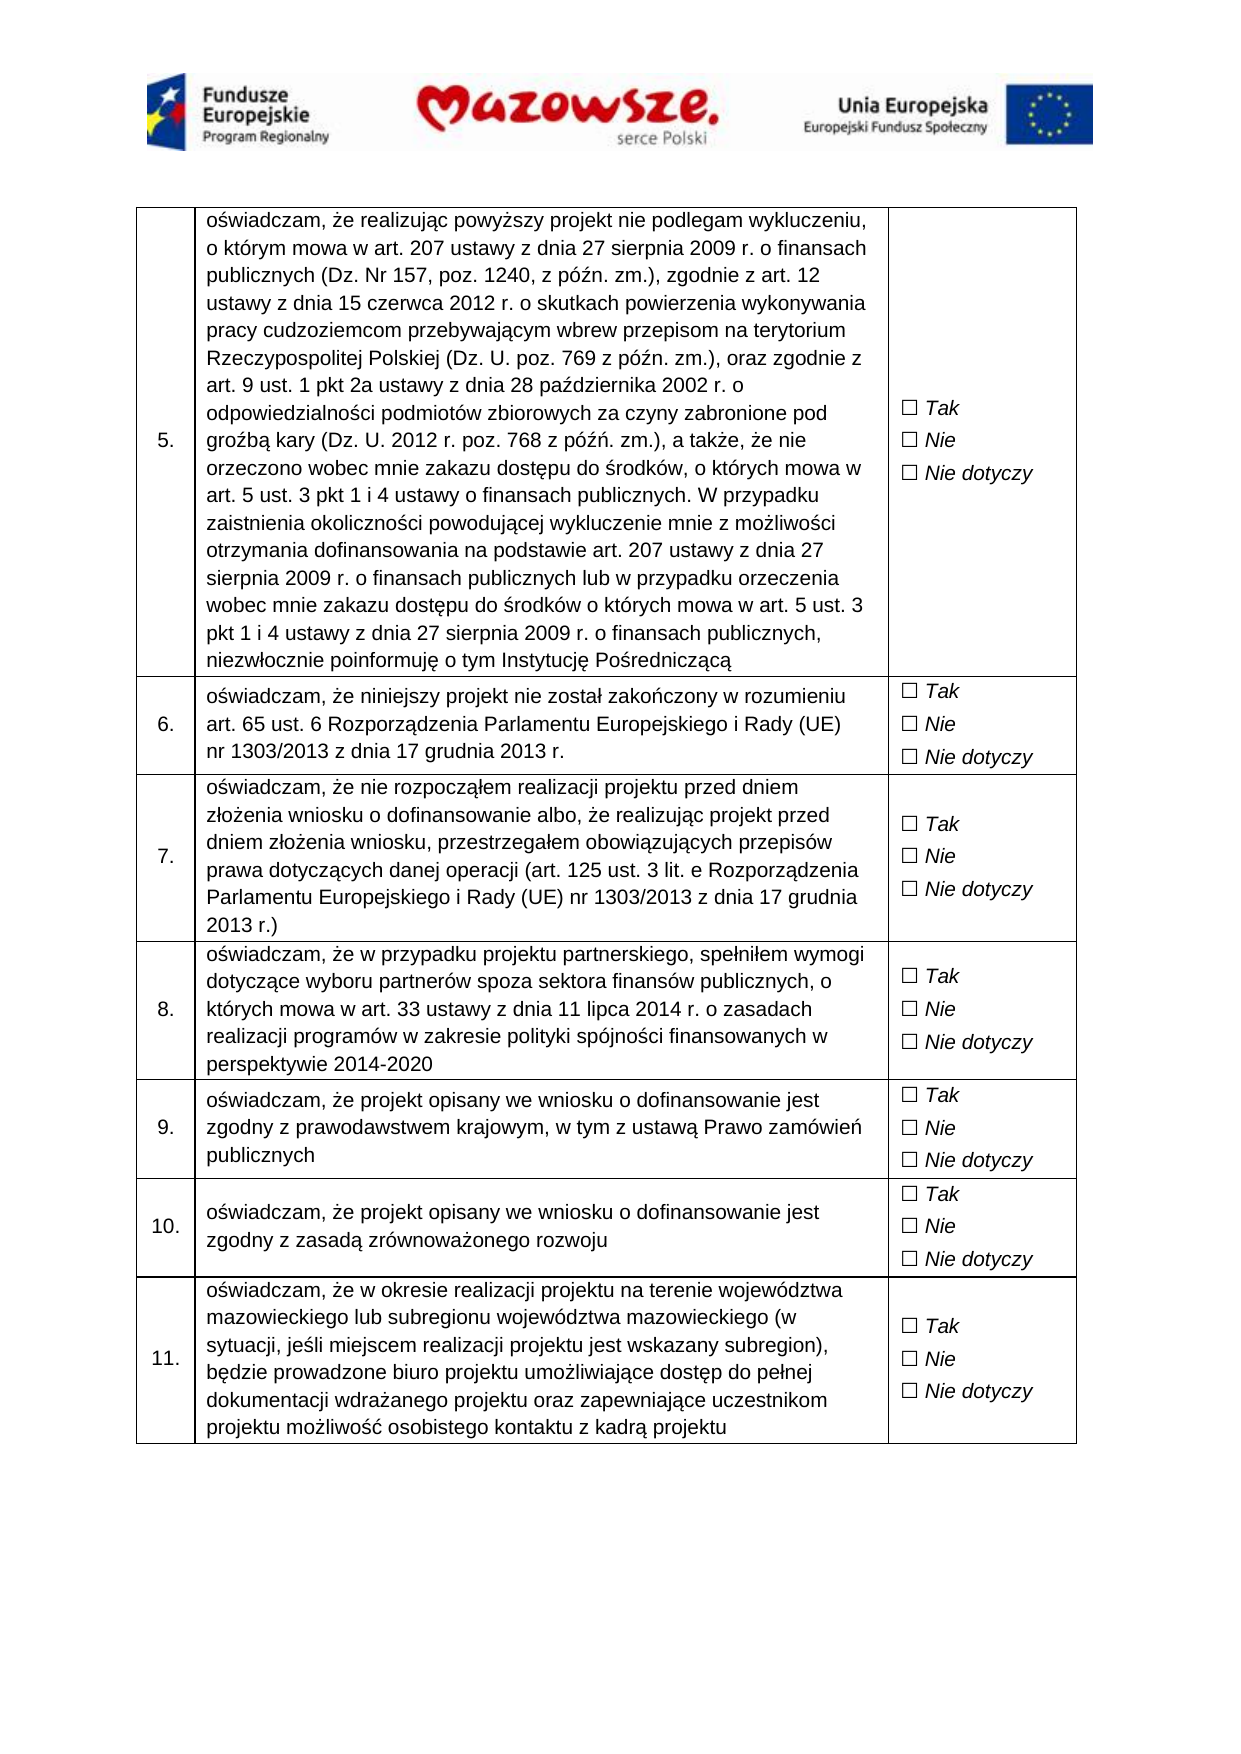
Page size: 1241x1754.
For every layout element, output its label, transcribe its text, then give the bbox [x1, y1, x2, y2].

table_cell 7. [137, 775, 194, 941]
table_cell 10. [137, 1179, 194, 1276]
table_cell Tak Nie Nie dotyczy [889, 1179, 1076, 1276]
table_cell oświadczam, że niniejszy projekt nie został zakończony w rozumieniu art. 65 ust. 6 Rozporządzenia Parlamentu Europejskiego i Rady (UE) nr 1303/2013 z dnia 17 grudnia 2013 r. [196, 677, 888, 774]
table_cell Tak Nie Nie dotyczy [889, 1278, 1076, 1443]
table_cell 5. [137, 208, 194, 676]
table_cell oświadczam, że projekt opisany we wniosku o dofinansowanie jest zgodny z zasadą zrównoważonego rozwoju [196, 1179, 888, 1276]
table_cell Tak Nie Nie dotyczy [889, 677, 1076, 774]
table_cell oświadczam, że w okresie realizacji projektu na terenie województwa mazowieckiego lub subregionu województwa mazowieckiego (w sytuacji, jeśli miejscem realizacji projektu jest wskazany subregion), będzie prowadzone biuro projektu umożliwiające dostęp do pełnej dokumentacji wdrażanego projektu oraz zapewniające uczestnikom projektu możliwość osobistego kontaktu z kadrą projektu [196, 1278, 888, 1443]
table_cell Tak Nie Nie dotyczy [889, 208, 1076, 676]
table_cell Tak Nie Nie dotyczy [889, 775, 1076, 941]
table_cell Tak Nie Nie dotyczy [889, 942, 1076, 1079]
table_cell 11. [137, 1278, 194, 1443]
table_cell 9. [137, 1080, 194, 1178]
table_cell oświadczam, że w przypadku projektu partnerskiego, spełniłem wymogi dotyczące wyboru partnerów spoza sektora finansów publicznych, o których mowa w art. 33 ustawy z dnia 11 lipca 2014 r. o zasadach realizacji programów w zakresie polityki spójności finansowanych w perspektywie 2014-2020 [196, 942, 888, 1079]
table_cell Tak Nie Nie dotyczy [889, 1080, 1076, 1178]
table_cell 8. [137, 942, 194, 1079]
table_cell oświadczam, że projekt opisany we wniosku o dofinansowanie jest zgodny z prawodawstwem krajowym, w tym z ustawą Prawo zamówień publicznych [196, 1080, 888, 1178]
picture [147, 73, 1093, 151]
table_cell oświadczam, że realizując powyższy projekt nie podlegam wykluczeniu, o którym mowa w art. 207 ustawy z dnia 27 sierpnia 2009 r. o finansach publicznych (Dz. Nr 157, poz. 1240, z późn. zm.), zgodnie z art. 12 ustawy z dnia 15 czerwca 2012 r. o skutkach powierzenia wykonywania pracy cudzoziemcom przebywającym wbrew przepisom na terytorium Rzeczypospolitej Polskiej (Dz. U. poz. 769 z późn. zm.), oraz zgodnie z art. 9 ust. 1 pkt 2a ustawy z dnia 28 października 2002 r. o odpowiedzialności podmiotów zbiorowych za czyny zabronione pod groźbą kary (Dz. U. 2012 r. poz. 768 z późń. zm.), a także, że nie orzeczono wobec mnie zakazu dostępu do środków, o których mowa w art. 5 ust. 3 pkt 1 i 4 ustawy o finansach publicznych. W przypadku zaistnienia okoliczności powodującej wykluczenie mnie z możliwości otrzymania dofinansowania na podstawie art. 207 ustawy z dnia 27 sierpnia 2009 r. o finansach publicznych lub w przypadku orzeczenia wobec mnie zakazu dostępu do środków o których mowa w art. 5 ust. 3 pkt 1 i 4 ustawy z dnia 27 sierpnia 2009 r. o finansach publicznych, niezwłocznie poinformuję o tym Instytucję Pośredniczącą [196, 208, 888, 676]
table_cell 6. [137, 677, 194, 774]
table_cell oświadczam, że nie rozpocząłem realizacji projektu przed dniem złożenia wniosku o dofinansowanie albo, że realizując projekt przed dniem złożenia wniosku, przestrzegałem obowiązujących przepisów prawa dotyczących danej operacji (art. 125 ust. 3 lit. e Rozporządzenia Parlamentu Europejskiego i Rady (UE) nr 1303/2013 z dnia 17 grudnia 2013 r.) [196, 775, 888, 941]
